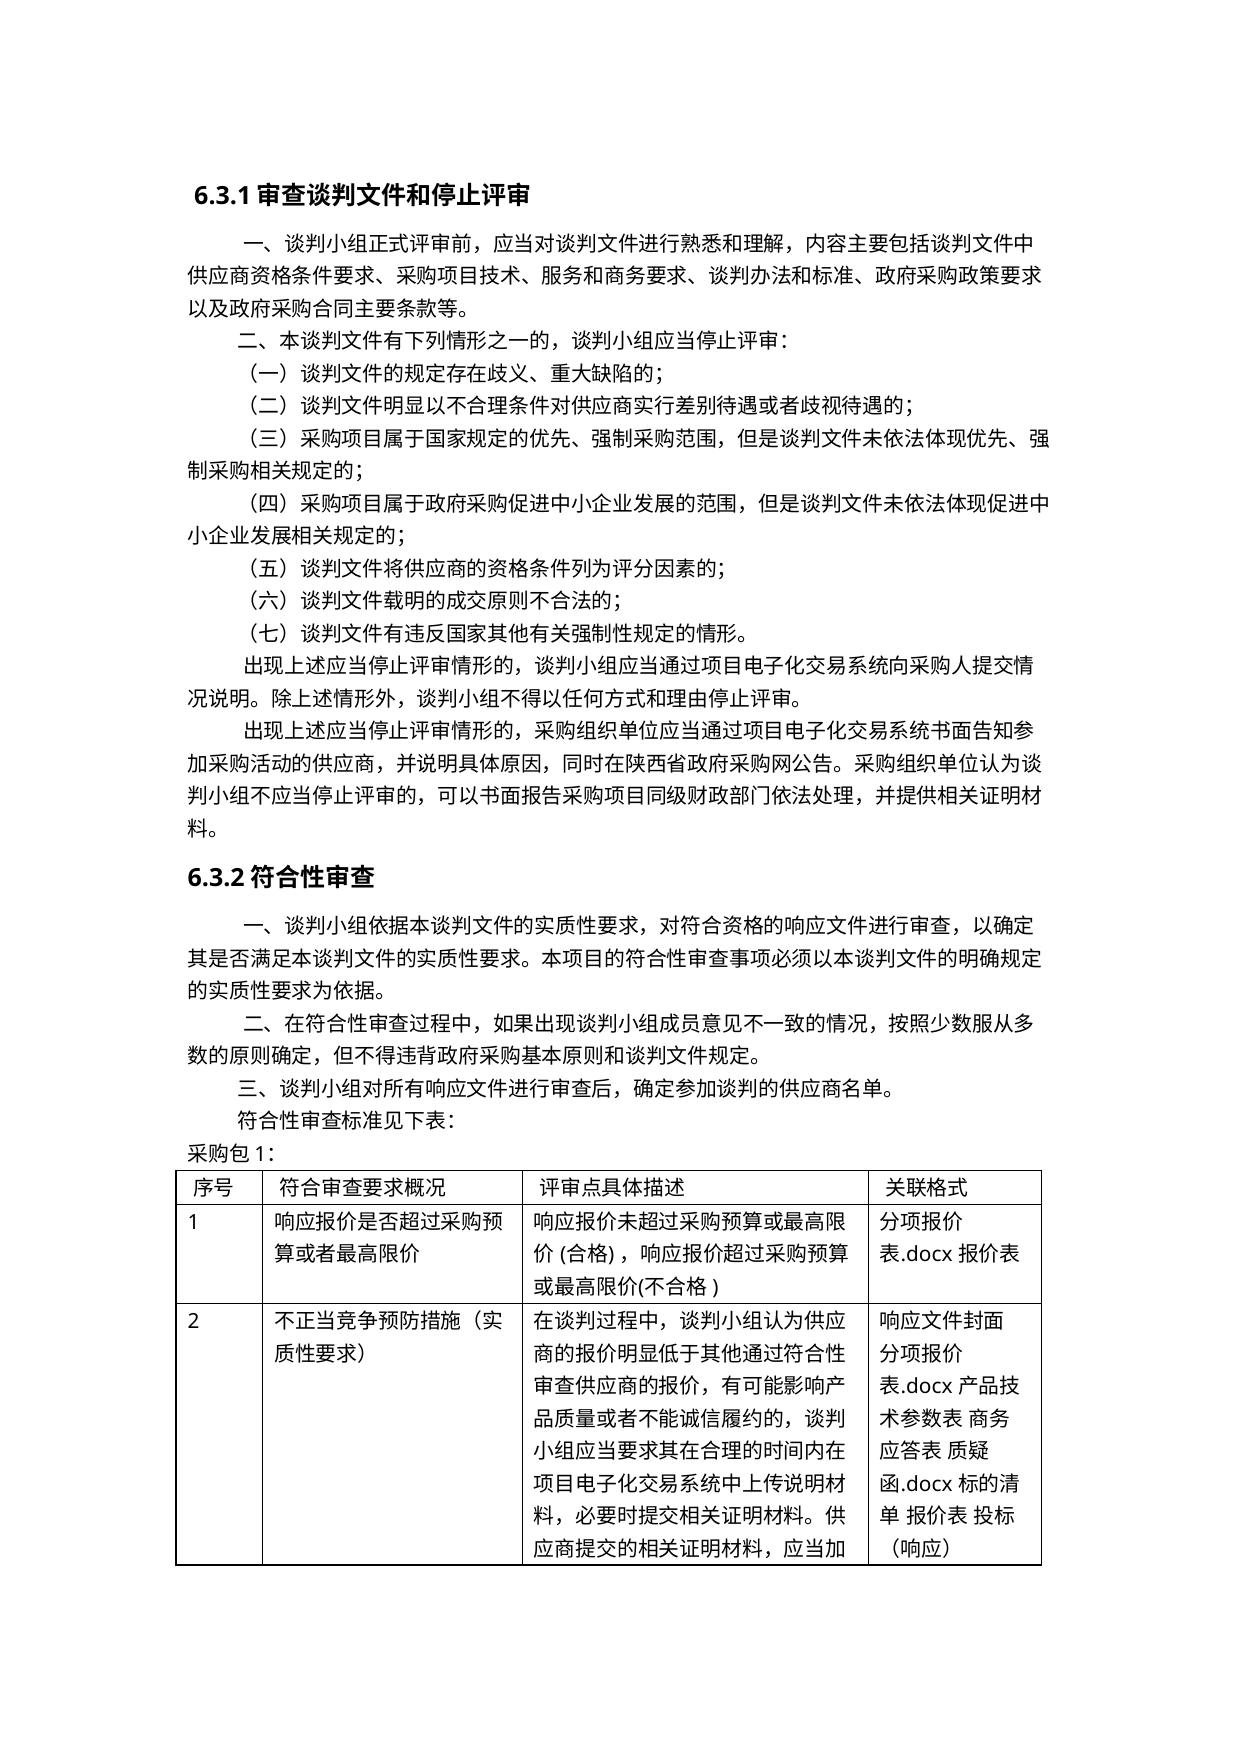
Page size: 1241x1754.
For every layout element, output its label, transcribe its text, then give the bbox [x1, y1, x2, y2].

table_cell 不正当竞争预防措施（实质性要求） [263, 1304, 522, 1564]
text 二、本谈判文件有下列情形之一的，谈判小组应当停止评审： [187, 324, 1053, 357]
table_header 符合审查要求概况 [263, 1171, 522, 1203]
table_header 序号 [177, 1171, 262, 1203]
text 出现上述应当停止评审情形的，谈判小组应当通过项目电子化交易系统向采购人提交情况说明。除上述情形外，谈判小组不得以任何方式和理由停止评审。 [187, 649, 1053, 714]
text 一、谈判小组正式评审前，应当对谈判文件进行熟悉和理解，内容主要包括谈判文件中供应商资格条件要求、采购项目技术、服务和商务要求、谈判办法和标准、政府采购政策要求以及政府采购合同主要条款等。 [187, 227, 1053, 324]
text （五）谈判文件将供应商的资格条件列为评分因素的； [187, 552, 1053, 584]
text （六）谈判文件载明的成交原则不合法的； [187, 584, 1053, 617]
text 符合性审查标准见下表： [187, 1104, 1053, 1137]
table_cell 分项报价表.docx 报价表 [869, 1205, 1041, 1303]
text （二）谈判文件明显以不合理条件对供应商实行差别待遇或者歧视待遇的； [187, 389, 1053, 422]
text 6.3.2符合性审查 [187, 844, 1053, 909]
table_header 评审点具体描述 [523, 1171, 868, 1203]
text 三、谈判小组对所有响应文件进行审查后，确定参加谈判的供应商名单。 [187, 1072, 1053, 1104]
table_header 关联格式 [869, 1171, 1041, 1203]
text （四）采购项目属于政府采购促进中小企业发展的范围，但是谈判文件未依法体现促进中小企业发展相关规定的； [187, 487, 1053, 552]
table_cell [523, 1304, 868, 1564]
text 一、谈判小组依据本谈判文件的实质性要求，对符合资格的响应文件进行审查，以确定其是否满足本谈判文件的实质性要求。本项目的符合性审查事项必须以本谈判文件的明确规定的实质性要求为依据。 [187, 909, 1053, 1007]
text （七）谈判文件有违反国家其他有关强制性规定的情形。 [187, 617, 1053, 649]
text 二、在符合性审查过程中，如果出现谈判小组成员意见不一致的情况，按照少数服从多数的原则确定，但不得违背政府采购基本原则和谈判文件规定。 [187, 1007, 1053, 1072]
text 出现上述应当停止评审情形的，采购组织单位应当通过项目电子化交易系统书面告知参加采购活动的供应商，并说明具体原因，同时在陕西省政府采购网公告。采购组织单位认为谈判小组不应当停止评审的，可以书面报告采购项目同级财政部门依法处理，并提供相关证明材料。 [187, 714, 1053, 844]
text 6.3.1审查谈判文件和停止评审 [187, 162, 1053, 227]
text 采购包1： [187, 1137, 1053, 1169]
table_cell 响应报价未超过采购预算或最高限价 (合格) ，响应报价超过采购预算或最高限价(不合格 ) [523, 1205, 868, 1303]
table_cell 响应报价是否超过采购预算或者最高限价 [263, 1205, 522, 1303]
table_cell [869, 1304, 1041, 1564]
table_cell 2 [177, 1304, 262, 1564]
text （三）采购项目属于国家规定的优先、强制采购范围，但是谈判文件未依法体现优先、强制采购相关规定的； [187, 422, 1053, 487]
table_cell 1 [177, 1205, 262, 1303]
text （一）谈判文件的规定存在歧义、重大缺陷的； [187, 357, 1053, 389]
